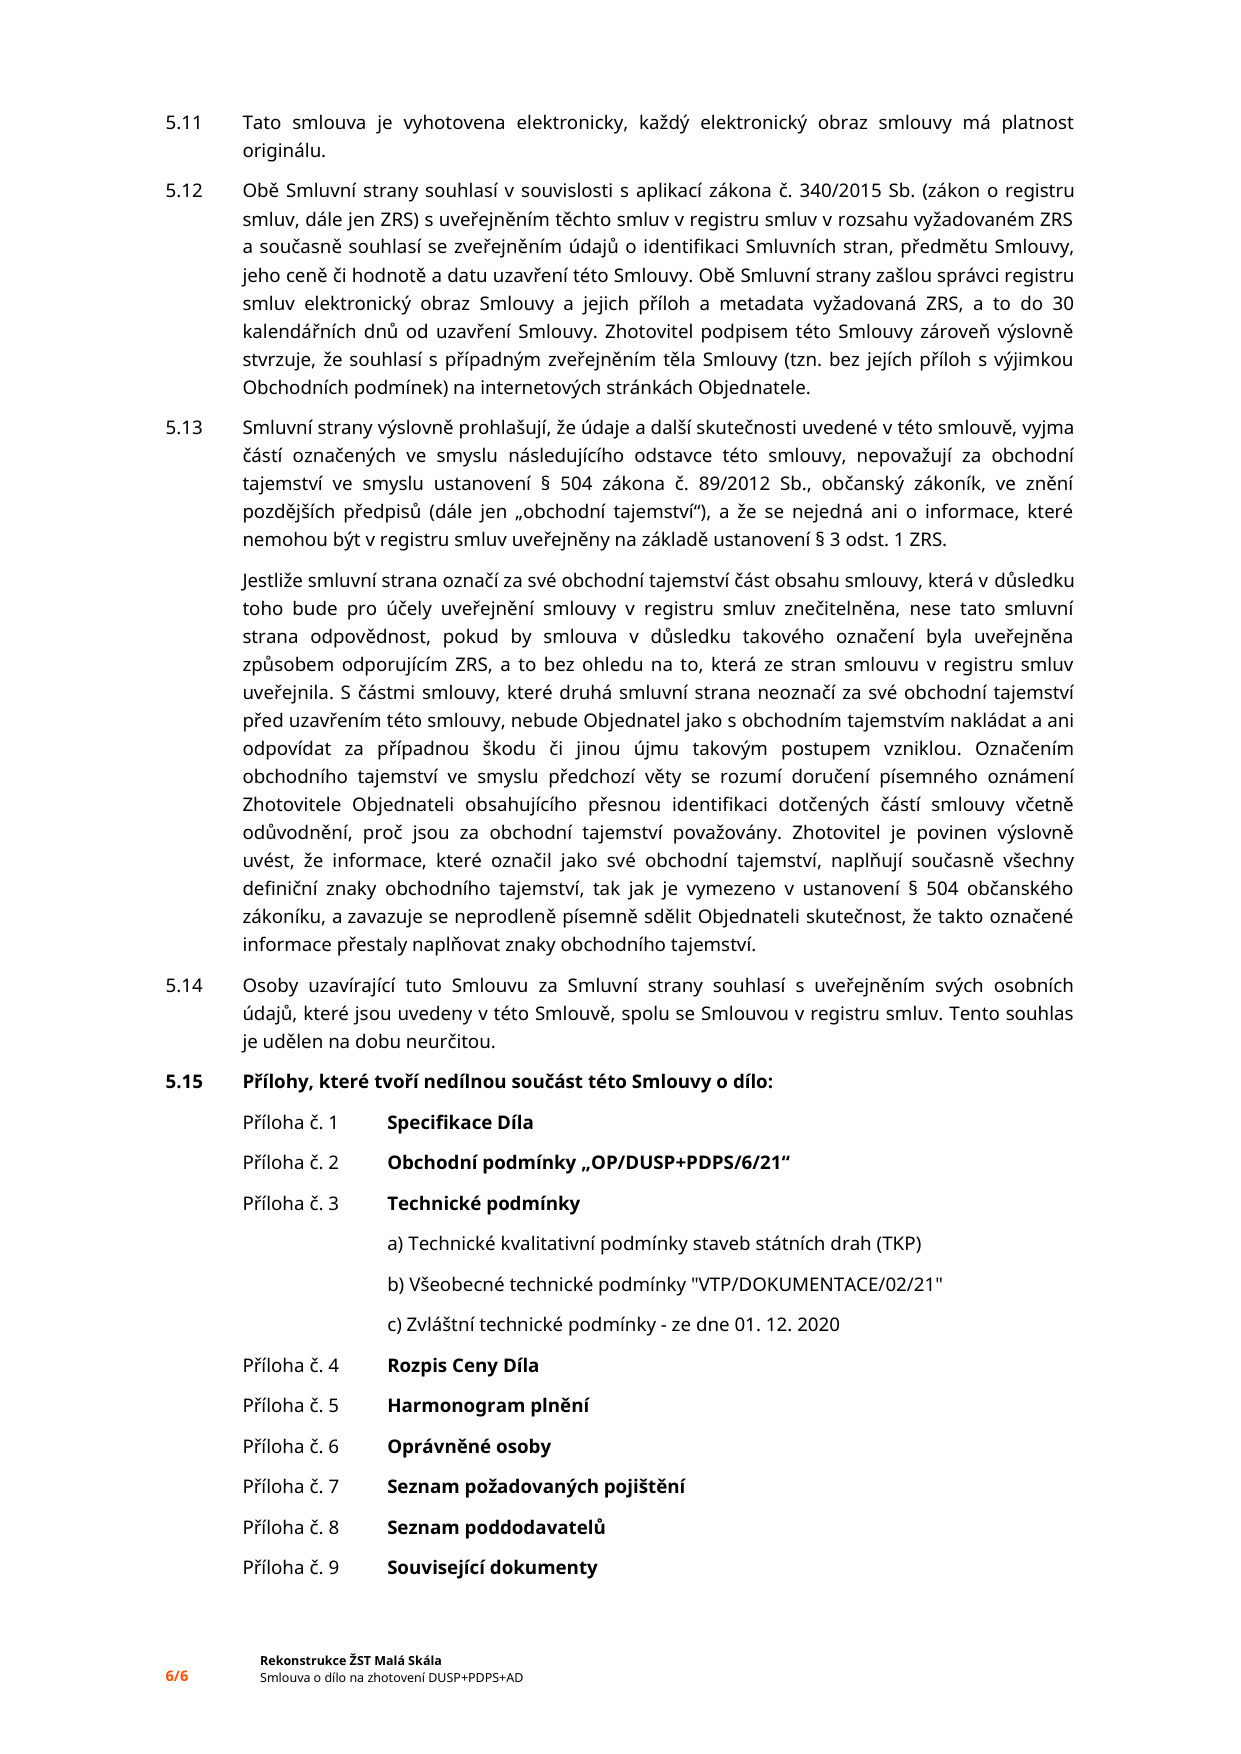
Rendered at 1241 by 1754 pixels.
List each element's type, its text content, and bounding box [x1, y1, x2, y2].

text c) Zvláštní technické podmínky - ze dne 01. 12. 2020 [387, 1312, 1075, 1337]
text Příloha č. 2 Obchodní podmínky „OP/DUSP+PDPS/6/21“ [242, 1149, 1075, 1175]
text Smluvní strany výslovně prohlašují, že údaje a další skutečnosti uvedené v této smlouvě, vyjma částí označených ve smyslu následujícího odstavce této smlouvy, nepovažují za obchodní tajemství ve smyslu ustanovení § 504 zákona č. 89/2012 Sb., občanský zákoník, ve znění pozdějších předpisů (dále jen „obchodní tajemství“), a že se nejedná ani o informace, které nemohou být v registru smluv uveřejněny na základě ustanovení § 3 odst. 1 ZRS. [165, 414, 1075, 552]
text Jestliže smluvní strana označí za své obchodní tajemství část obsahu smlouvy, která v důsledku toho bude pro účely uveřejnění smlouvy v registru smluv znečitelněna, nese tato smluvní strana odpovědnost, pokud by smlouva v důsledku takového označení byla uveřejněna způsobem odporujícím ZRS, a to bez ohledu na to, která ze stran smlouvu v registru smluv uveřejnila. S částmi smlouvy, které druhá smluvní strana neoznačí za své obchodní tajemství před uzavřením této smlouvy, nebude Objednatel jako s obchodním tajemstvím nakládat a ani odpovídat za případnou škodu či jinou újmu takovým postupem vzniklou. Označením obchodního tajemství ve smyslu předchozí věty se rozumí doručení písemného oznámení Zhotovitele Objednateli obsahujícího přesnou identifikaci dotčených částí smlouvy včetně odůvodnění, proč jsou za obchodní tajemství považovány. Zhotovitel je povinen výslovně uvést, že informace, které označil jako své obchodní tajemství, naplňují současně všechny definiční znaky obchodního tajemství, tak jak je vymezeno v ustanovení § 504 občanského zákoníku, a zavazuje se neprodleně písemně sdělit Objednateli skutečnost, že takto označené informace přestaly naplňovat znaky obchodního tajemství. [242, 567, 1075, 957]
text Osoby uzavírající tuto Smlouvu za Smluvní strany souhlasí s uveřejněním svých osobních údajů, které jsou uvedeny v této Smlouvě, spolu se Smlouvou v registru smluv. Tento souhlas je udělen na dobu neurčitou. [165, 972, 1075, 1053]
text Příloha č. 9 Související dokumenty [242, 1555, 1075, 1580]
text Příloha č. 3 Technické podmínky [242, 1190, 1075, 1216]
text Příloha č. 6 Oprávněné osoby [242, 1433, 1075, 1459]
text Příloha č. 5 Harmonogram plnění [242, 1393, 1075, 1418]
text Obě Smluvní strany souhlasí v souvislosti s aplikací zákona č. 340/2015 Sb. (zákon o registru smluv, dále jen ZRS) s uveřejněním těchto smluv v registru smluv v rozsahu vyžadovaném ZRS a současně souhlasí se zveřejněním údajů o identifikaci Smluvních stran, předmětu Smlouvy, jeho ceně či hodnotě a datu uzavření této Smlouvy. Obě Smluvní strany zašlou správci registru smluv elektronický obraz Smlouvy a jejich příloh a metadata vyžadovaná ZRS, a to do 30 kalendářních dnů od uzavření Smlouvy. Zhotovitel podpisem této Smlouvy zároveň výslovně stvrzuje, že souhlasí s případným zveřejněním těla Smlouvy (tzn. bez jejích příloh s výjimkou Obchodních podmínek) na internetových stránkách Objednatele. [165, 178, 1075, 399]
text Přílohy, které tvoří nedílnou součást této Smlouvy o dílo: [165, 1068, 1075, 1094]
text Příloha č. 1 Specifikace Díla [242, 1109, 1075, 1134]
text Příloha č. 4 Rozpis Ceny Díla [242, 1352, 1075, 1378]
text b) Všeobecné technické podmínky "VTP/DOKUMENTACE/02/21" [387, 1271, 1075, 1297]
text a) Technické kvalitativní podmínky staveb státních drah (TKP) [387, 1231, 1075, 1256]
text Tato smlouva je vyhotovena elektronicky, každý elektronický obraz smlouvy má platnost originálu. [165, 109, 1075, 163]
text Příloha č. 7 Seznam požadovaných pojištění [242, 1474, 1075, 1499]
text Příloha č. 8 Seznam poddodavatelů [242, 1514, 1075, 1540]
